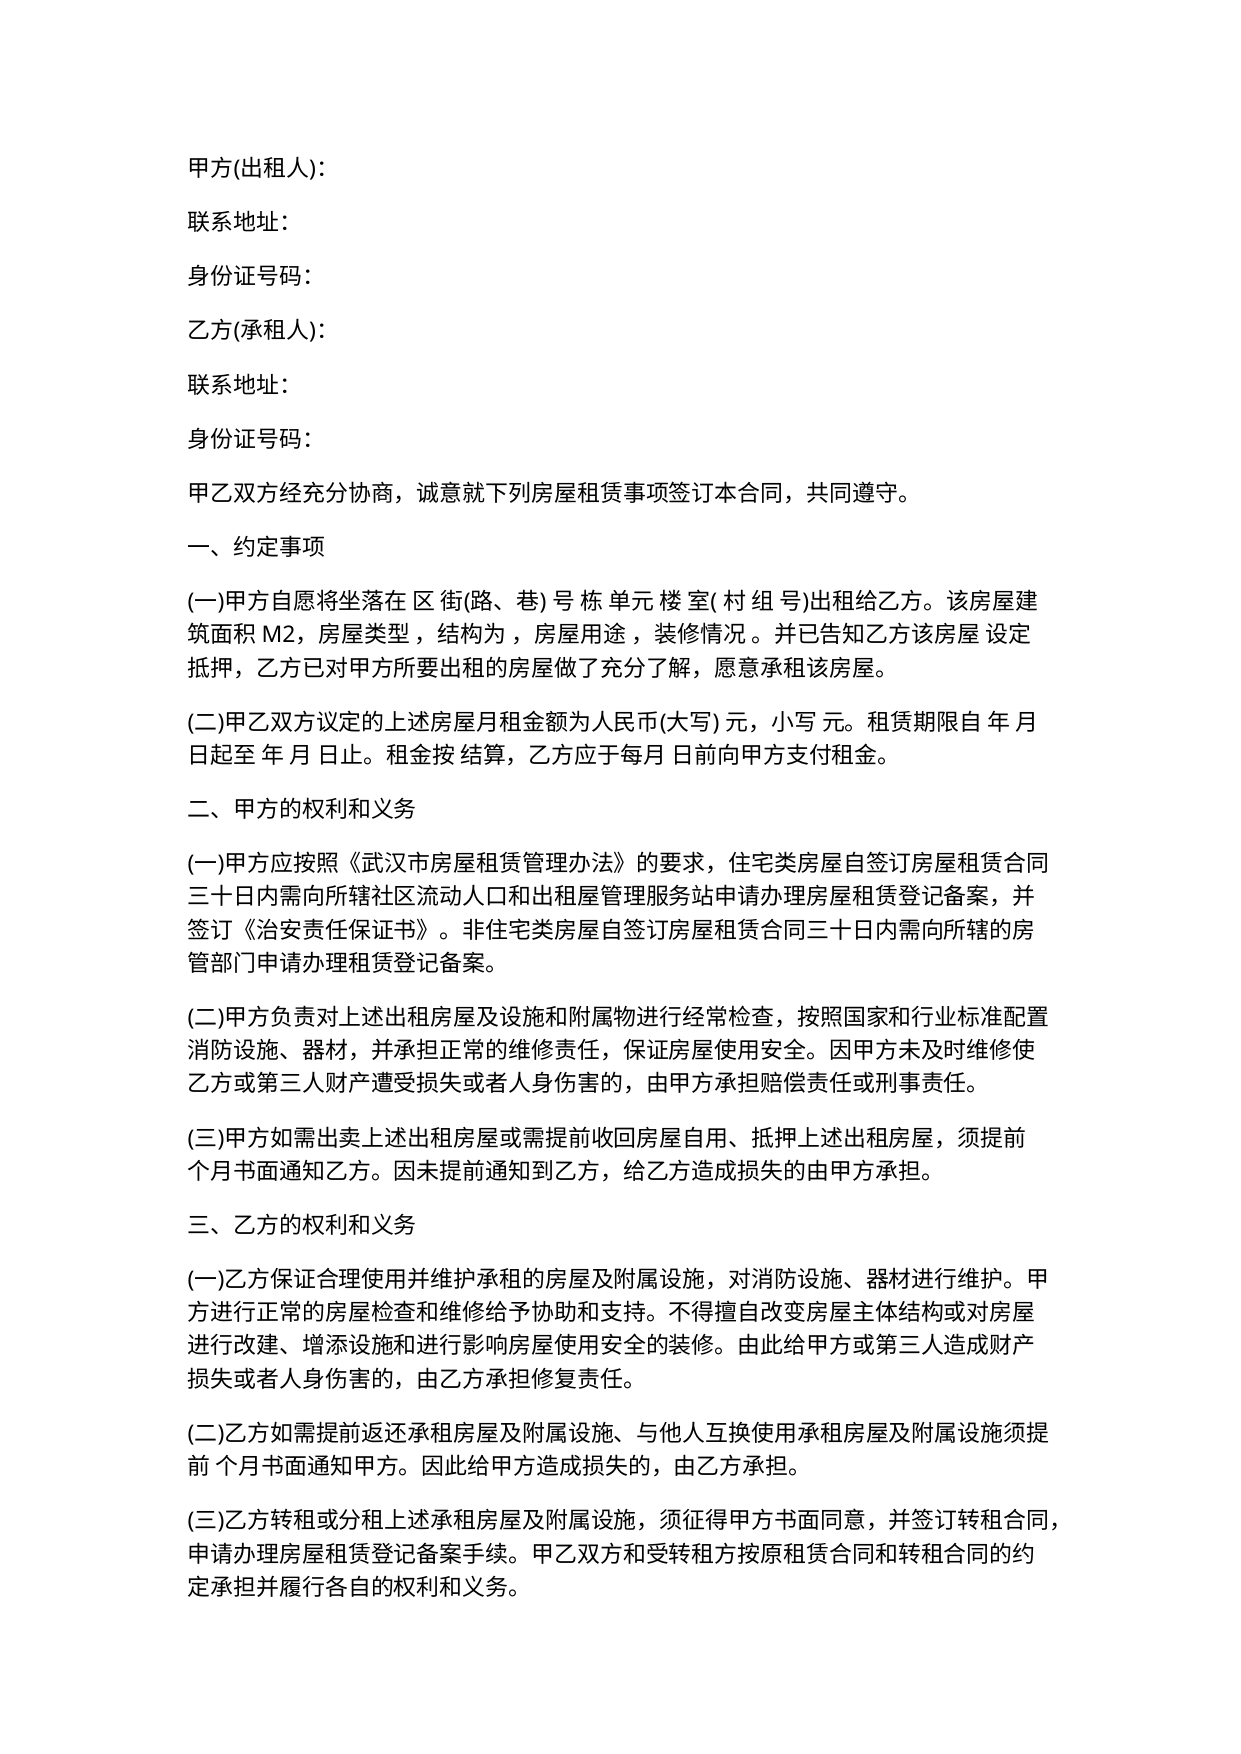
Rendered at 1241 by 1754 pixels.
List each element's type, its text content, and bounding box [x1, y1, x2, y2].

text 身份证号码： [187, 421, 1053, 454]
text (一)甲方应按照《武汉市房屋租赁管理办法》的要求，住宅类房屋自签订房屋租赁合同三十日内需向所辖社区流动人口和出租屋管理服务站申请办理房屋租赁登记备案，并签订《治安责任保证书》。非住宅类房屋自签订房屋租赁合同三十日内需向所辖的房管部门申请办理租赁登记备案。 [187, 845, 1053, 978]
text 三、乙方的权利和义务 [187, 1207, 1053, 1240]
text 乙方(承租人)： [187, 312, 1053, 346]
text (三)乙方转租或分租上述承租房屋及附属设施，须征得甲方书面同意，并签订转租合同，申请办理房屋租赁登记备案手续。甲乙双方和受转租方按原租赁合同和转租合同的约定承担并履行各自的权利和义务。 [187, 1502, 1053, 1602]
text (二)甲方负责对上述出租房屋及设施和附属物进行经常检查，按照国家和行业标准配置消防设施、器材，并承担正常的维修责任，保证房屋使用安全。因甲方未及时维修使乙方或第三人财产遭受损失或者人身伤害的，由甲方承担赔偿责任或刑事责任。 [187, 999, 1053, 1098]
text 一、约定事项 [187, 529, 1053, 562]
text 甲乙双方经充分协商，诚意就下列房屋租赁事项签订本合同，共同遵守。 [187, 474, 1053, 508]
text (三)甲方如需出卖上述出租房屋或需提前收回房屋自用、抵押上述出租房屋，须提前 个月书面通知乙方。因未提前通知到乙方，给乙方造成损失的由甲方承担。 [187, 1119, 1053, 1186]
text 联系地址： [187, 366, 1053, 400]
text (二)乙方如需提前返还承租房屋及附属设施、与他人互换使用承租房屋及附属设施须提前 个月书面通知甲方。因此给甲方造成损失的，由乙方承担。 [187, 1415, 1053, 1481]
text 二、甲方的权利和义务 [187, 791, 1053, 824]
text 甲方(出租人)： [187, 150, 1053, 183]
text 身份证号码： [187, 258, 1053, 291]
text (二)甲乙双方议定的上述房屋月租金额为人民币(大写) 元，小写 元。租赁期限自 年 月 日起至 年 月 日止。租金按 结算，乙方应于每月 日前向甲方支付租金。 [187, 703, 1053, 770]
text (一)甲方自愿将坐落在 区 街(路、巷) 号 栋 单元 楼 室( 村 组 号)出租给乙方。该房屋建筑面积 M2，房屋类型 ，结构为 ，房屋用途 ，装修情况 。并已告知乙方该房屋 设定抵押，乙方已对甲方所要出租的房屋做了充分了解，愿意承租该房屋。 [187, 583, 1053, 683]
text (一)乙方保证合理使用并维护承租的房屋及附属设施，对消防设施、器材进行维护。甲方进行正常的房屋检查和维修给予协助和支持。不得擅自改变房屋主体结构或对房屋进行改建、增添设施和进行影响房屋使用安全的装修。由此给甲方或第三人造成财产损失或者人身伤害的，由乙方承担修复责任。 [187, 1261, 1053, 1394]
text 联系地址： [187, 204, 1053, 237]
